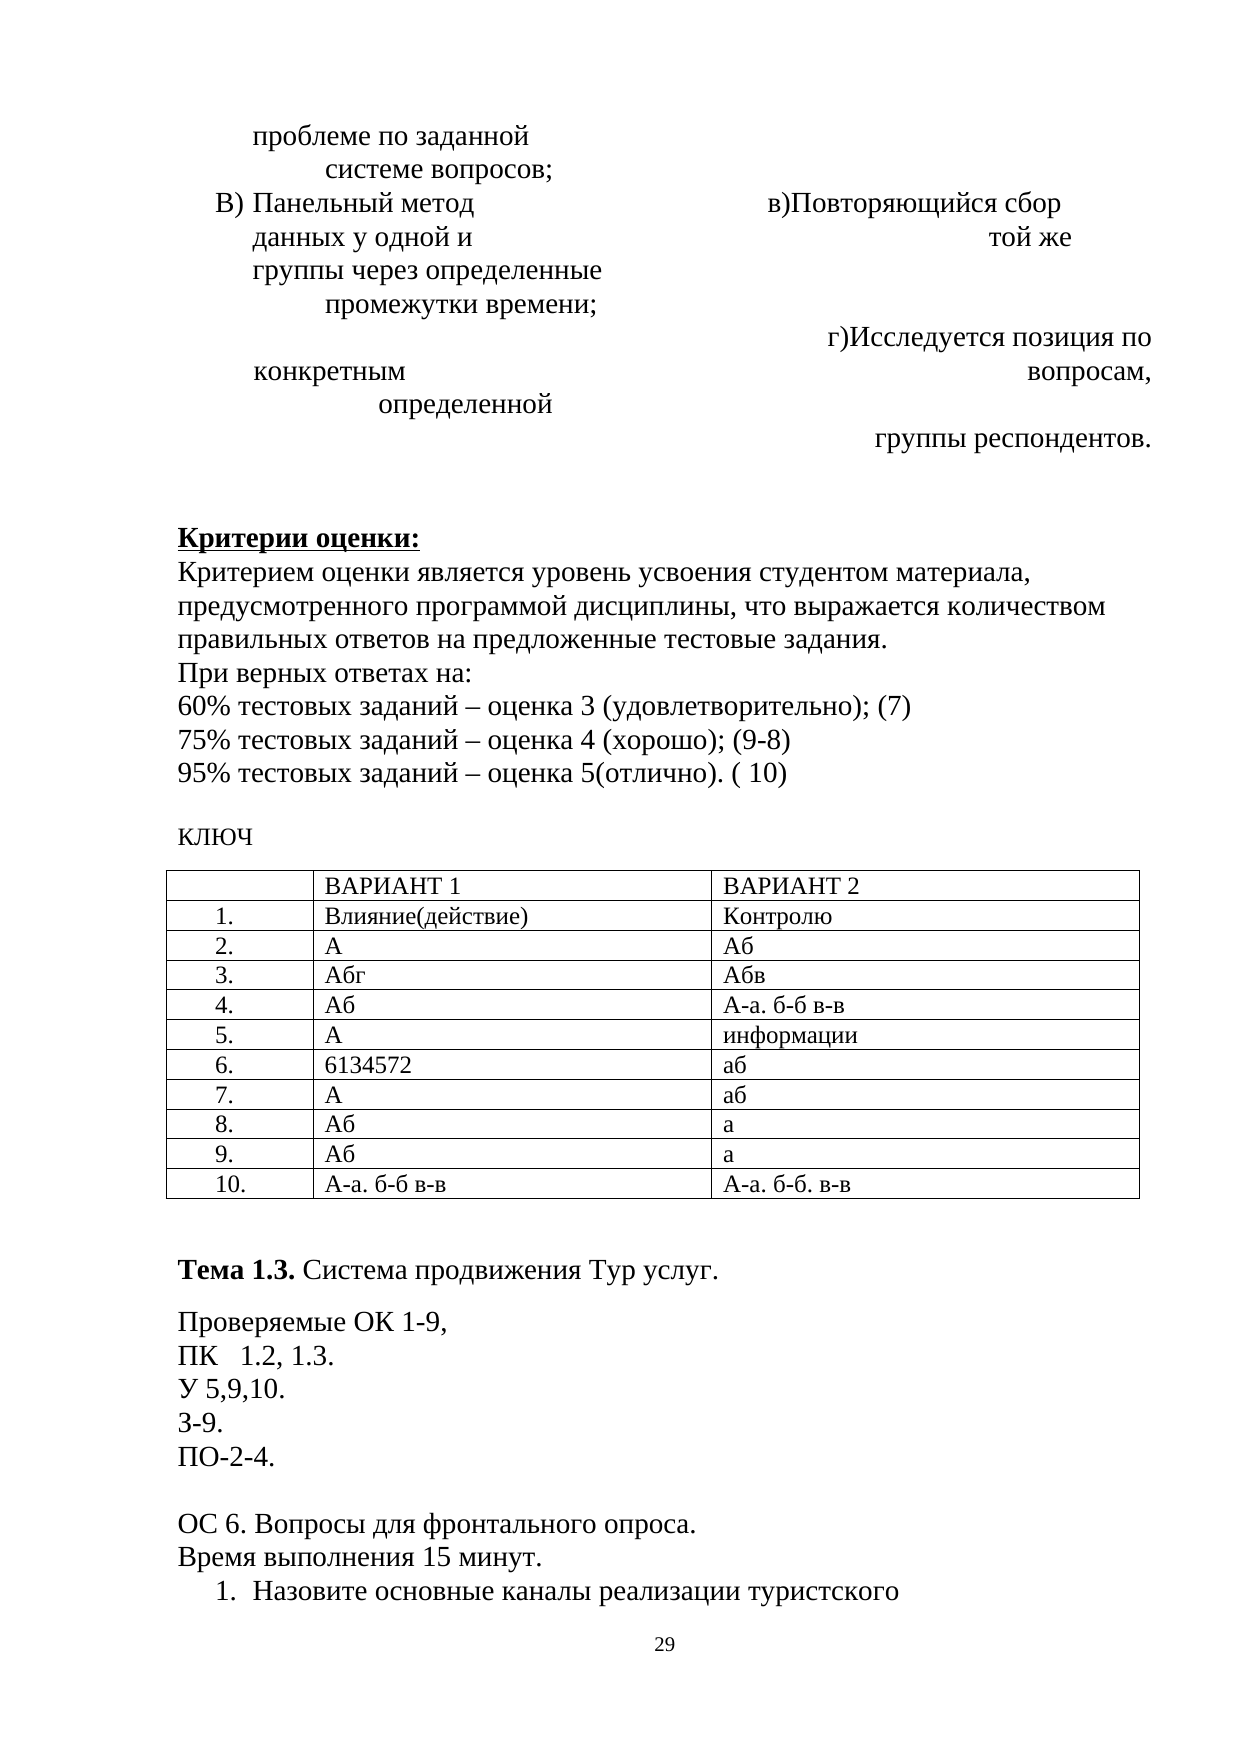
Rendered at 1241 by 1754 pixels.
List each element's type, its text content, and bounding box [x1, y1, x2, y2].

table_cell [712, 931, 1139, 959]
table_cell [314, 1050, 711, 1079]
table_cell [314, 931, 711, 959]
text Критерием оценки является уровень усвоения студентом материала, предусмотренного программой дисциплины, что выражается количеством правильных ответов на предложенные тестовые задания. [177, 554, 1152, 655]
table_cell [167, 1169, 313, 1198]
text Время выполнения 15 минут. [177, 1539, 1152, 1573]
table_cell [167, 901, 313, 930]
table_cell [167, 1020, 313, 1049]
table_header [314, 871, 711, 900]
text При верных ответах на: [177, 655, 1152, 688]
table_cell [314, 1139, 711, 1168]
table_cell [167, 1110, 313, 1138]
text Критерии оценки: [177, 521, 1152, 554]
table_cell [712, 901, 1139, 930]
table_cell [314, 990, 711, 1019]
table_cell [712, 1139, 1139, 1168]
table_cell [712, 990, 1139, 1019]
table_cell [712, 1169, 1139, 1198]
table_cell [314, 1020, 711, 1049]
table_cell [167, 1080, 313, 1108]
text 60% тестовых заданий – оценка 3 (удовлетворительно); (7) [177, 688, 1152, 722]
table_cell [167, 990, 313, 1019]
text У 5,9,10. [177, 1372, 1152, 1405]
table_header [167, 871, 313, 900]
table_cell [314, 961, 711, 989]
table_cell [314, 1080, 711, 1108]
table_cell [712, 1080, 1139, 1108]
text г)Исследуется позиция по конкретным вопросам, определенной группы респондентов. [215, 319, 1152, 453]
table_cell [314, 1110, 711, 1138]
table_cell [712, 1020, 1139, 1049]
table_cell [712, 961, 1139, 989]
text З-9. [177, 1405, 1152, 1439]
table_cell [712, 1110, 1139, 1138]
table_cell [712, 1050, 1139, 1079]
text Тема 1.3. Система продвижения Тур услуг. [177, 1252, 1152, 1285]
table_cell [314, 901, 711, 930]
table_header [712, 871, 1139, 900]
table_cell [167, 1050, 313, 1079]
text Проверяемые ОК 1-9, [177, 1304, 1152, 1338]
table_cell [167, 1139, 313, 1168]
text 95% тестовых заданий – оценка 5(отлично). ( 10) [177, 755, 1152, 789]
text ПК 1.2, 1.3. [177, 1338, 1152, 1372]
text КЛЮЧ [177, 822, 1152, 851]
list Назовите основные каналы реализации туристского [215, 1573, 1152, 1606]
text 75% тестовых заданий – оценка 4 (хорошо); (9-8) [177, 722, 1152, 755]
text ОС 6. Вопросы для фронтального опроса. [177, 1506, 1152, 1539]
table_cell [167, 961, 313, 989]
list Панельный метод в)Повторяющийся сбор данных у одной и той же группы через определенные промежутки времени; [215, 185, 1152, 319]
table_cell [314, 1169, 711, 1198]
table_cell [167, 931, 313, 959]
text ПО-2-4. [177, 1439, 1152, 1472]
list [215, 118, 1152, 185]
